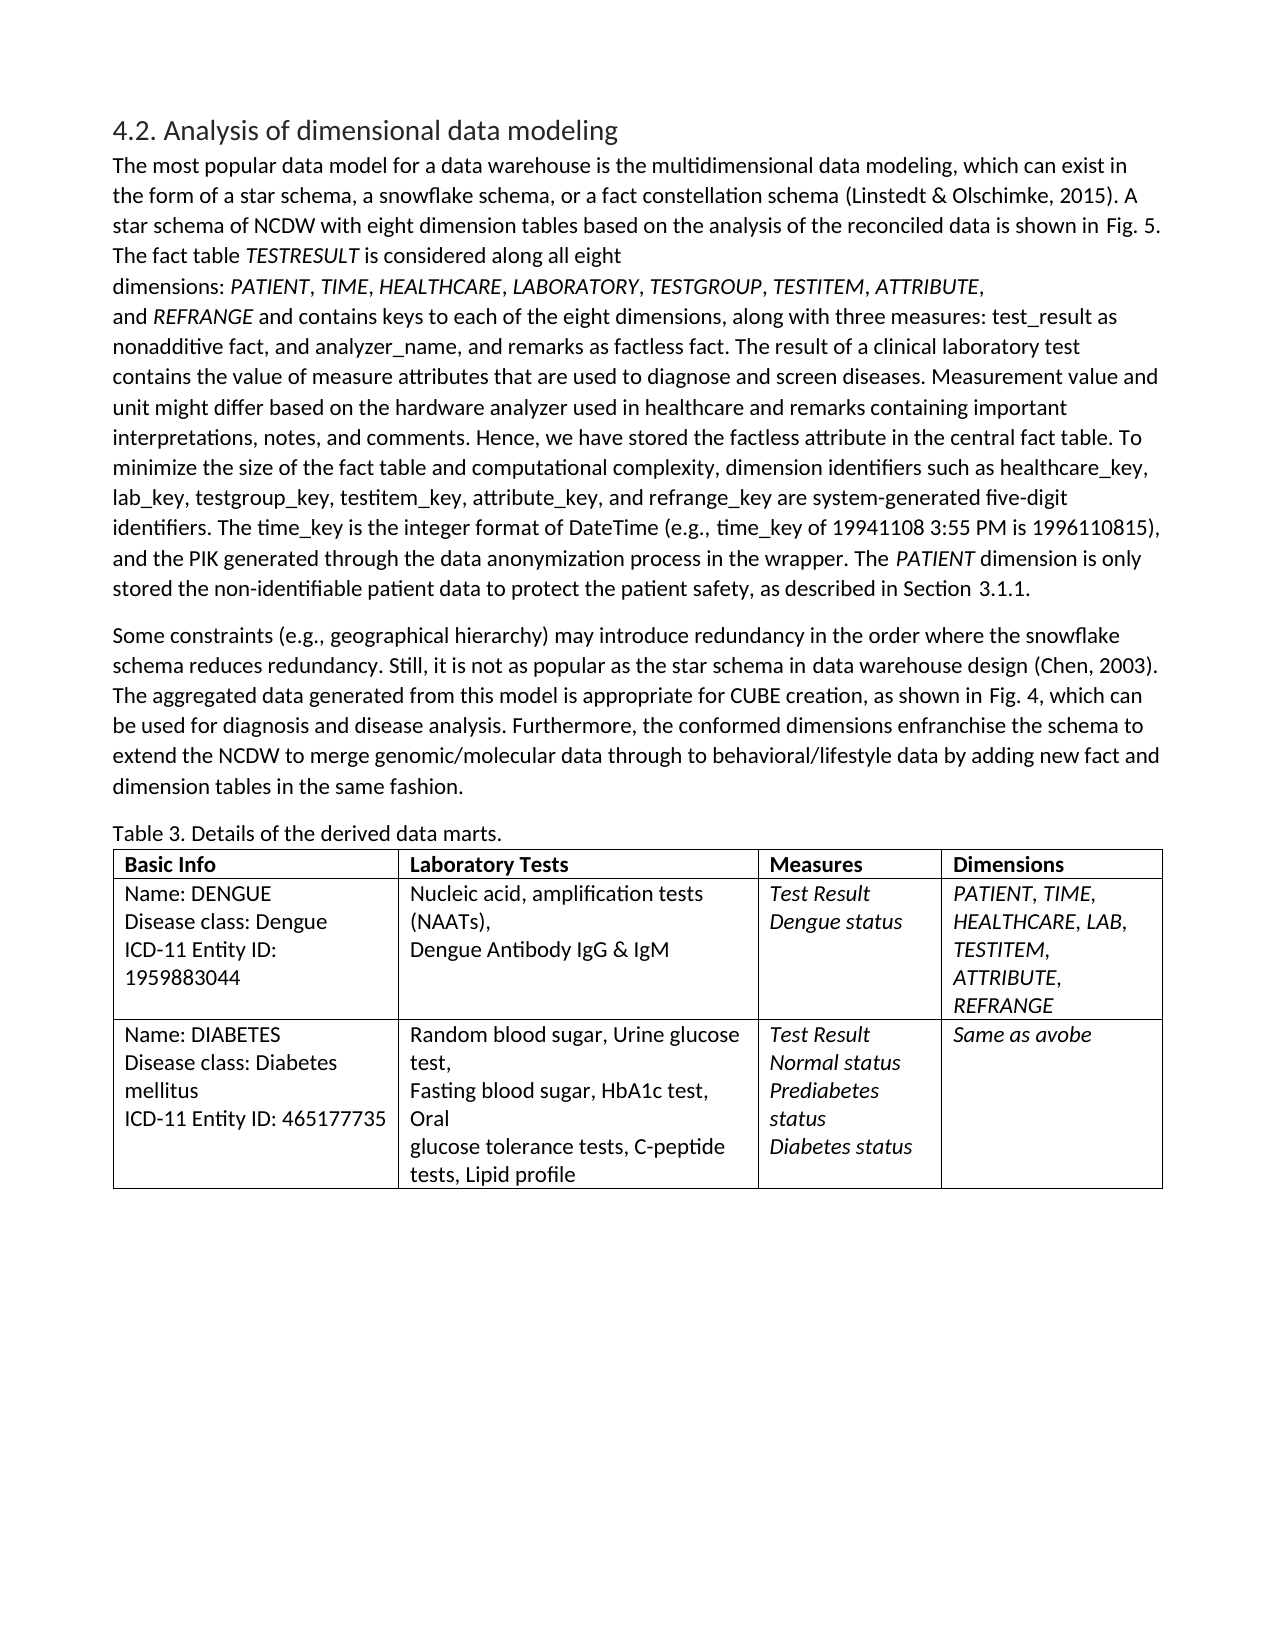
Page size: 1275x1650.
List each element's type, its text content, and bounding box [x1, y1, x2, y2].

table_header Measures [759, 850, 941, 878]
text The most popular data model for a data warehouse is the multidimensional data modeling, which can exist in the form of a star schema, a snowflake schema, or a fact constellation schema (Linstedt & Olschimke, 2015). A star schema of NCDW with eight dimension tables based on the analysis of the reconciled data is shown in Fig. 5. The fact table TESTRESULT is considered along all eight dimensions: PATIENT, TIME, HEALTHCARE, LABORATORY, TESTGROUP, TESTITEM, ATTRIBUTE, and REFRANGE and contains keys to each of the eight dimensions, along with three measures: test_result as nonadditive fact, and analyzer_name, and remarks as factless fact. The result of a clinical laboratory test contains the value of measure attributes that are used to diagnose and screen diseases. Measurement value and unit might differ based on the hardware analyzer used in healthcare and remarks containing important interpretations, notes, and comments. Hence, we have stored the factless attribute in the central fact table. To minimize the size of the fact table and computational complexity, dimension identifiers such as healthcare_key, lab_key, testgroup_key, testitem_key, attribute_key, and refrange_key are system-generated five-digit identifiers. The time_key is the integer format of DateTime (e.g., time_key of 19941108 3:55 PM is 1996110815), and the PIK generated through the data anonymization process in the wrapper. The PATIENT dimension is only stored the non-identifiable patient data to protect the patient safety, as described in Section 3.1.1. [112, 151, 1162, 602]
subtitle 4.2. Analysis of dimensional data modeling [112, 112, 1162, 148]
table_cell Name: DIABETES Disease class: Diabetes mellitus ICD-11 Entity ID: 465177735 [114, 1020, 398, 1188]
text Some constraints (e.g., geographical hierarchy) may introduce redundancy in the order where the snowflake schema reduces redundancy. Still, it is not as popular as the star schema in data warehouse design (Chen, 2003). The aggregated data generated from this model is appropriate for CUBE creation, as shown in Fig. 4, which can be used for diagnosis and disease analysis. Furthermore, the conformed dimensions enfranchise the schema to extend the NCDW to merge genomic/molecular data through to behavioral/lifestyle data by adding new fact and dimension tables in the same fashion. [112, 621, 1162, 800]
table_header Laboratory Tests [399, 850, 758, 878]
table_cell Random blood sugar, Urine glucose test, Fasting blood sugar, HbA1c test, Oral glucose tolerance tests, C-peptide tests, Lipid profile [399, 1020, 758, 1188]
table_header Basic Info [114, 850, 398, 878]
text Table 3. Details of the derived data marts. [112, 819, 1162, 847]
table_cell Same as avobe [942, 1020, 1162, 1188]
table_cell PATIENT, TIME, HEALTHCARE, LAB, TESTITEM, ATTRIBUTE, REFRANGE [942, 879, 1162, 1019]
table_header Dimensions [942, 850, 1162, 878]
table_cell Nucleic acid, amplification tests (NAATs), Dengue Antibody IgG & IgM [399, 879, 758, 1019]
table_cell Test Result Dengue status [759, 879, 941, 1019]
table_cell Name: DENGUE Disease class: Dengue ICD-11 Entity ID: 1959883044 [114, 879, 398, 1019]
table_cell Test Result Normal status Prediabetes status Diabetes status [759, 1020, 941, 1188]
